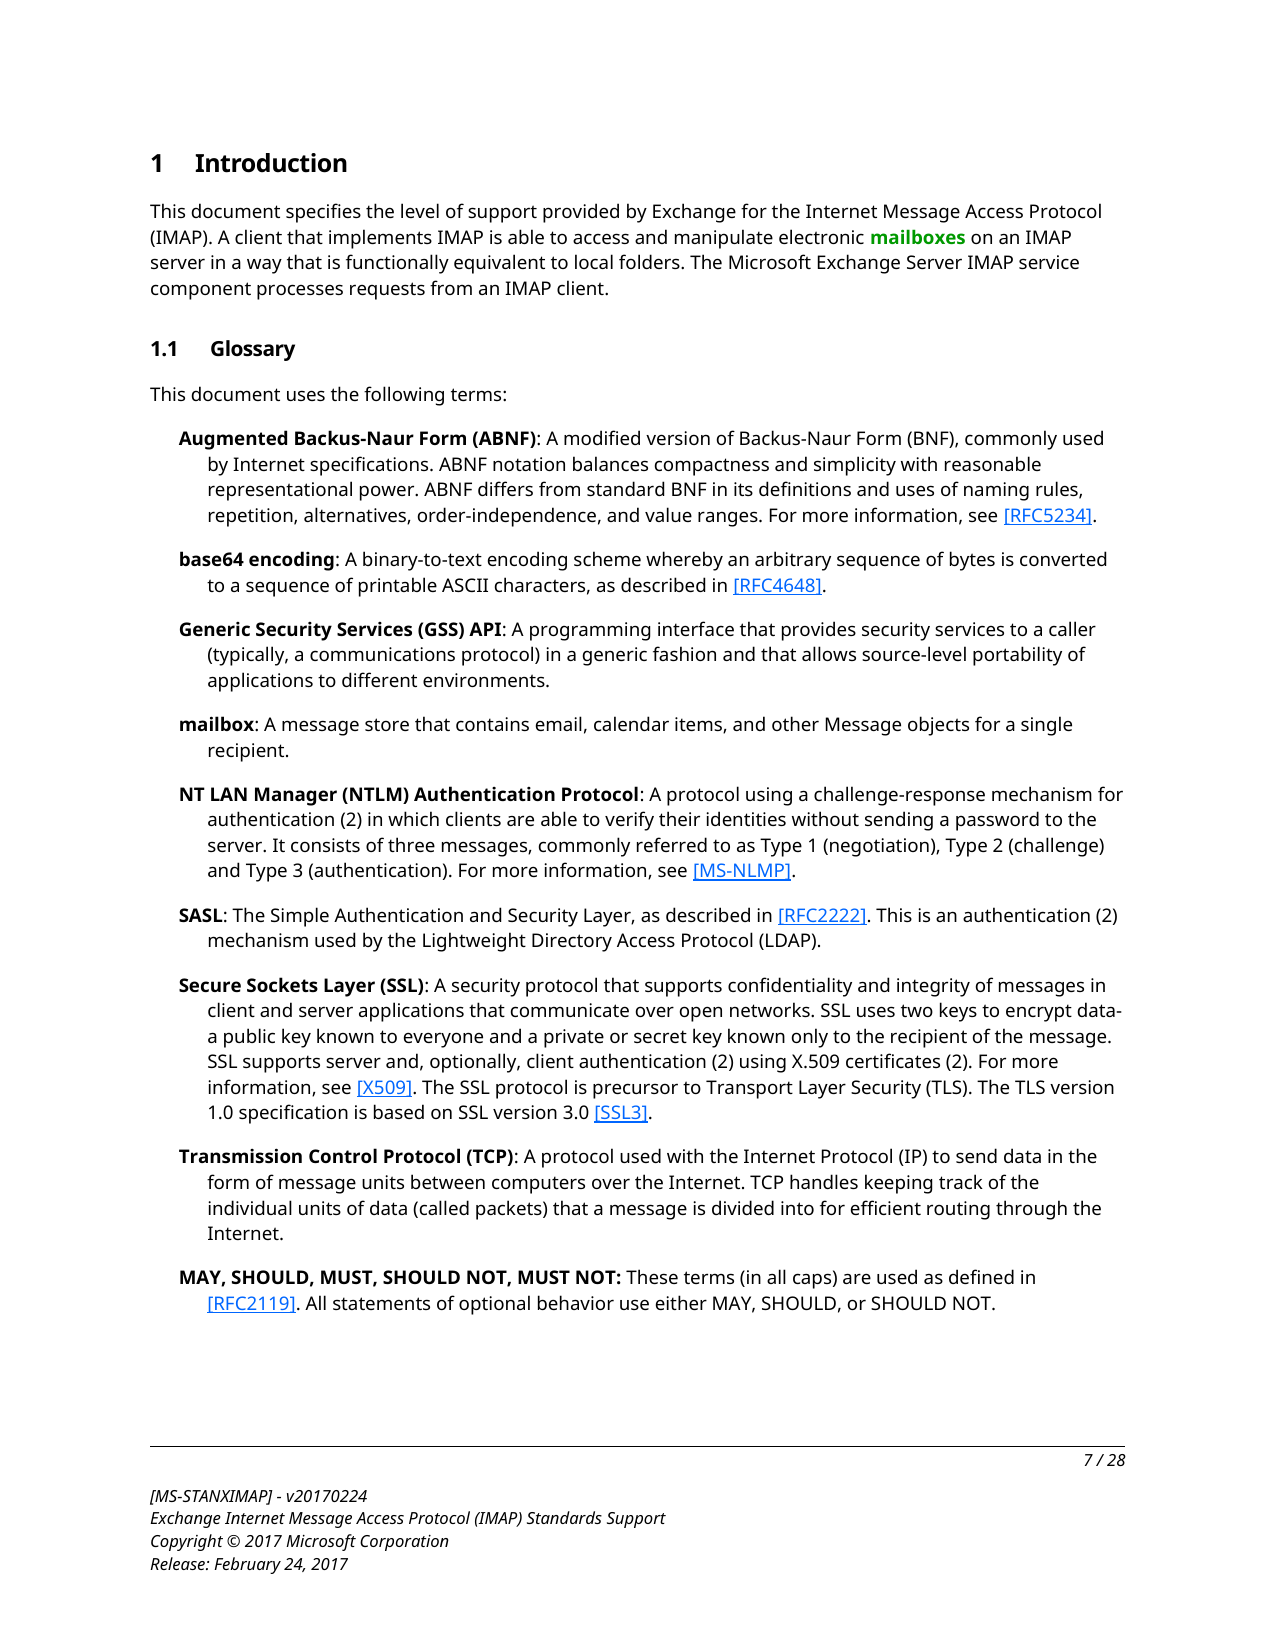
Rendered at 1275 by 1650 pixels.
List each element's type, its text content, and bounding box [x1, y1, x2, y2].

text This document specifies the level of support provided by Exchange for the Internet Message Access Protocol (IMAP). A client that implements IMAP is able to access and manipulate electronic mailboxes on an IMAP server in a way that is functionally equivalent to local folders. The Microsoft Exchange Server IMAP service component processes requests from an IMAP client. [150, 199, 1125, 301]
subtitle Introduction [150, 146, 1125, 180]
text Secure Sockets Layer (SSL): A security protocol that supports confidentiality and integrity of messages in client and server applications that communicate over open networks. SSL uses two keys to encrypt data-a public key known to everyone and a private or secret key known only to the recipient of the message. SSL supports server and, optionally, client authentication (2) using X.509 certificates (2). For more information, see [X509]. The SSL protocol is precursor to Transport Layer Security (TLS). The TLS version 1.0 specification is based on SSL version 3.0 [SSL3]. [178, 972, 1125, 1125]
text mailbox: A message store that contains email, calendar items, and other Message objects for a single recipient. [178, 711, 1125, 762]
text SASL: The Simple Authentication and Security Layer, as described in [RFC2222]. This is an authentication (2) mechanism used by the Lightweight Directory Access Protocol (LDAP). [178, 902, 1125, 953]
text Generic Security Services (GSS) API: A programming interface that provides security services to a caller (typically, a communications protocol) in a generic fashion and that allows source-level portability of applications to different environments. [178, 616, 1125, 693]
text Augmented Backus-Naur Form (ABNF): A modified version of Backus-Naur Form (BNF), commonly used by Internet specifications. ABNF notation balances compactness and simplicity with reasonable representational power. ABNF differs from standard BNF in its definitions and uses of naming rules, repetition, alternatives, order-independence, and value ranges. For more information, see [RFC5234]. [178, 426, 1125, 528]
subtitle Glossary [150, 334, 1125, 362]
text Transmission Control Protocol (TCP): A protocol used with the Internet Protocol (IP) to send data in the form of message units between computers over the Internet. TCP handles keeping track of the individual units of data (called packets) that a message is divided into for efficient routing through the Internet. [178, 1144, 1125, 1246]
text base64 encoding: A binary-to-text encoding scheme whereby an arbitrary sequence of bytes is converted to a sequence of printable ASCII characters, as described in [RFC4648]. [178, 546, 1125, 597]
text NT LAN Manager (NTLM) Authentication Protocol: A protocol using a challenge-response mechanism for authentication (2) in which clients are able to verify their identities without sending a password to the server. It consists of three messages, commonly referred to as Type 1 (negotiation), Type 2 (challenge) and Type 3 (authentication). For more information, see [MS-NLMP]. [178, 781, 1125, 883]
text MAY, SHOULD, MUST, SHOULD NOT, MUST NOT: These terms (in all caps) are used as defined in [RFC2119]. All statements of optional behavior use either MAY, SHOULD, or SHOULD NOT. [178, 1264, 1125, 1316]
text This document uses the following terms: [150, 381, 1125, 407]
